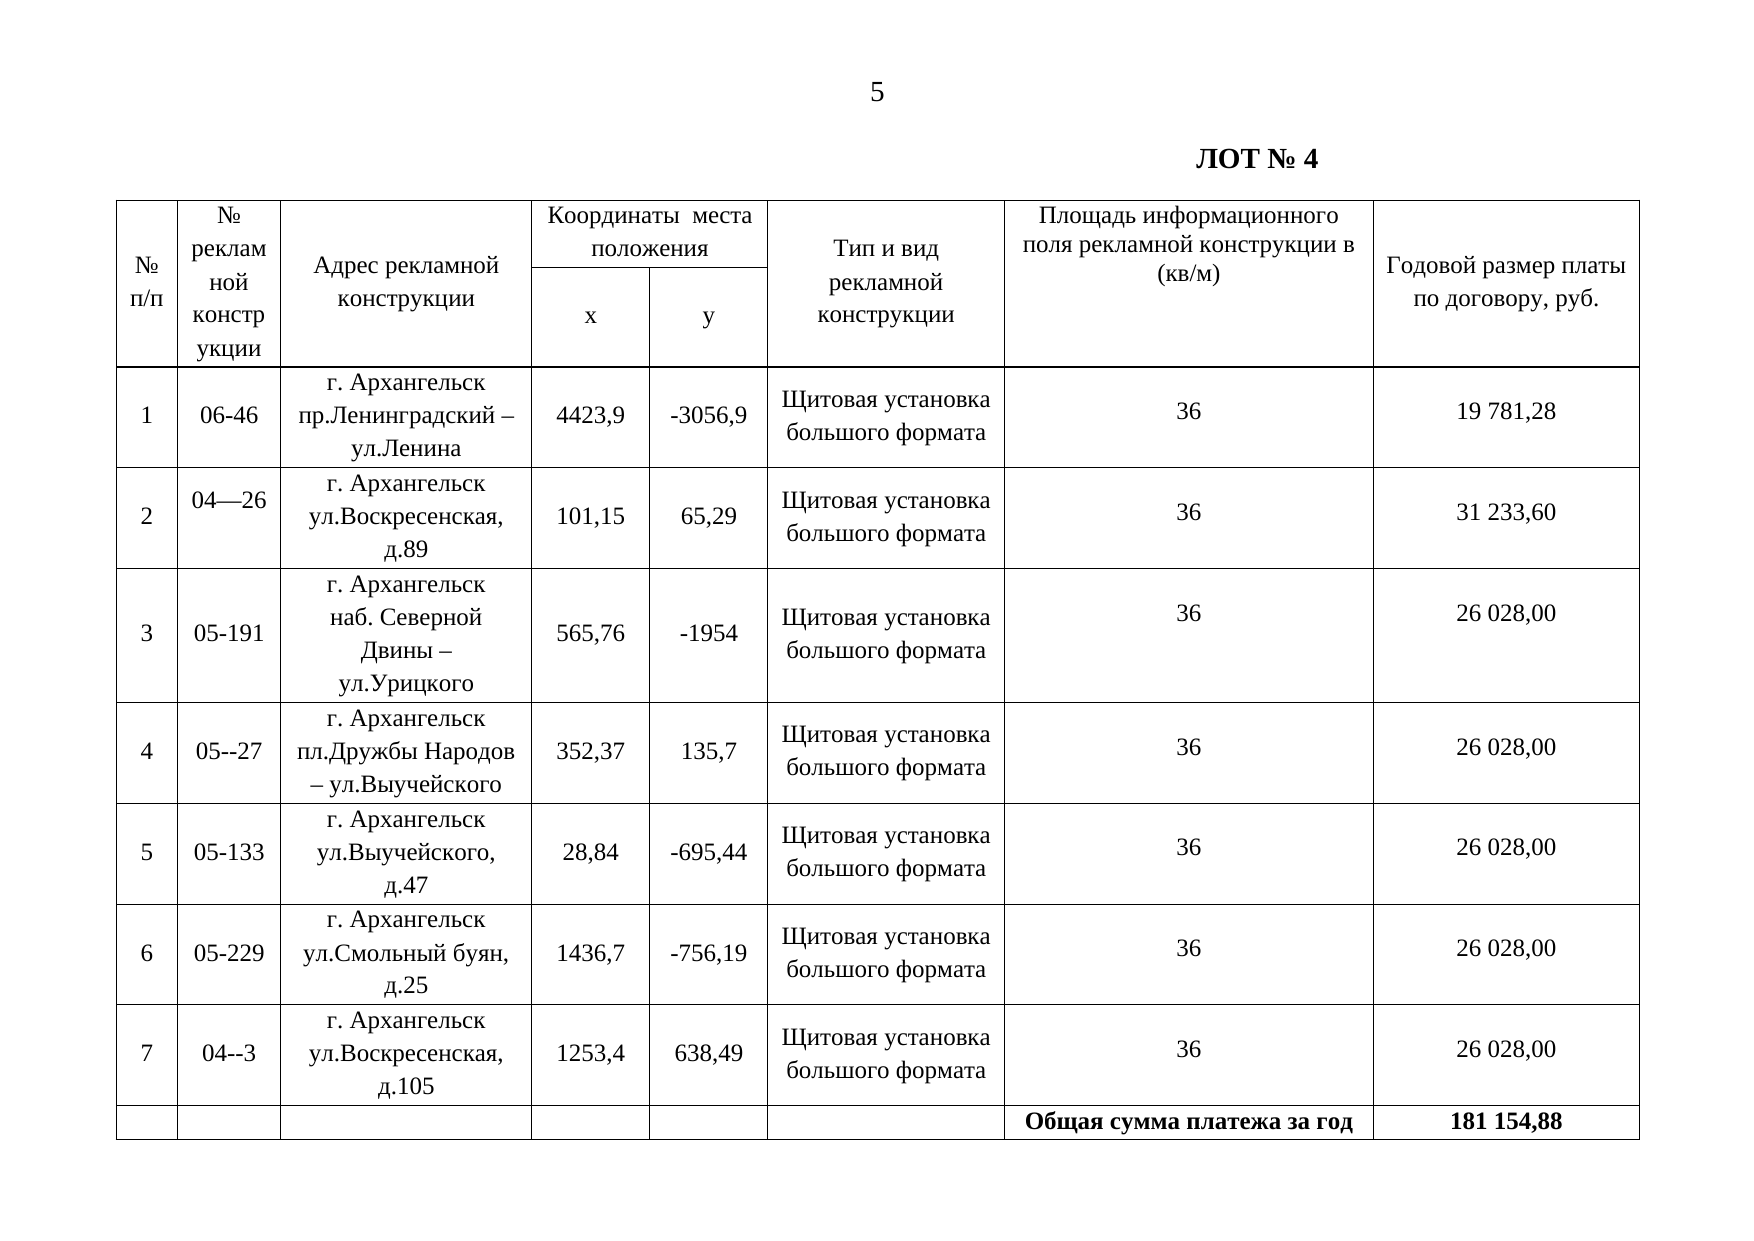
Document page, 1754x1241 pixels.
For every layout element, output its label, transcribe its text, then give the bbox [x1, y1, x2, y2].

table_cell 2 [117, 468, 177, 568]
table_header Годовой размер платы по договору, руб. [1374, 201, 1639, 366]
table_cell 36 [1005, 804, 1373, 903]
table_cell [281, 1106, 531, 1139]
table_cell 05--27 [178, 703, 280, 803]
table_cell -3056,9 [650, 368, 767, 467]
table_cell 26 028,00 [1374, 1005, 1639, 1105]
table_cell -756,19 [650, 905, 767, 1004]
table_cell 1253,4 [532, 1005, 649, 1105]
table_cell 05-229 [178, 905, 280, 1004]
table_cell 19 781,28 [1374, 368, 1639, 467]
table_cell -1954 [650, 569, 767, 702]
table_cell 05-191 [178, 569, 280, 702]
table_cell Щитовая установка большого формата [768, 569, 1004, 702]
table_cell 36 [1005, 368, 1373, 467]
table_cell y [650, 268, 767, 366]
table_cell 1436,7 [532, 905, 649, 1004]
table_cell [532, 1106, 649, 1139]
table_header Площадь информационного поля рекламной конструкции в (кв/м) [1005, 201, 1373, 366]
table_cell [117, 1106, 177, 1139]
table_cell [650, 1106, 767, 1139]
table_cell г. Архангельск ул.Смольный буян, д.25 [281, 905, 531, 1004]
table_cell 1 [117, 368, 177, 467]
table_cell 05-133 [178, 804, 280, 903]
table_cell Щитовая установка большого формата [768, 804, 1004, 903]
table_cell [178, 1106, 280, 1139]
table_header Адрес рекламной конструкции [281, 201, 531, 366]
table_cell 101,15 [532, 468, 649, 568]
table_cell x [532, 268, 649, 366]
table_cell Щитовая установка большого формата [768, 468, 1004, 568]
table_cell Щитовая установка большого формата [768, 1005, 1004, 1105]
table_cell г. Архангельск ул.Воскресенская, д.89 [281, 468, 531, 568]
table_cell г. Архангельск ул.Выучейского, д.47 [281, 804, 531, 903]
table_cell 4423,9 [532, 368, 649, 467]
table_cell 3 [117, 569, 177, 702]
table_cell г. Архангельск пр.Ленинградский – ул.Ленина [281, 368, 531, 467]
table_header № п/п [117, 201, 177, 366]
table_cell 565,76 [532, 569, 649, 702]
table_cell 28,84 [532, 804, 649, 903]
table_header № рекламной конструкции [178, 201, 280, 366]
table_cell [768, 1106, 1004, 1139]
table_cell г. Архангельск наб. Северной Двины – ул.Урицкого [281, 569, 531, 702]
table_cell 31 233,60 [1374, 468, 1639, 568]
table_cell 65,29 [650, 468, 767, 568]
table_cell 36 [1005, 703, 1373, 803]
table_cell -695,44 [650, 804, 767, 903]
table_cell 04—26 [178, 468, 280, 568]
text ЛОТ № 4 [1196, 141, 1636, 174]
table_cell 352,37 [532, 703, 649, 803]
table_cell 06-46 [178, 368, 280, 467]
table_cell 36 [1005, 905, 1373, 1004]
table_cell 36 [1005, 468, 1373, 568]
table_cell 26 028,00 [1374, 703, 1639, 803]
table_cell г. Архангельск ул.Воскресенская, д.105 [281, 1005, 531, 1105]
table_cell 36 [1005, 1005, 1373, 1105]
table_cell Щитовая установка большого формата [768, 368, 1004, 467]
table_header Координаты места положения [532, 201, 767, 267]
table_cell 26 028,00 [1374, 804, 1639, 903]
table_cell 36 [1005, 569, 1373, 702]
table_cell Щитовая установка большого формата [768, 703, 1004, 803]
table_cell 135,7 [650, 703, 767, 803]
table_cell 7 [117, 1005, 177, 1105]
table_cell 4 [117, 703, 177, 803]
table_cell Общая сумма платежа за год [1005, 1106, 1373, 1139]
table_cell Щитовая установка большого формата [768, 905, 1004, 1004]
table_cell 6 [117, 905, 177, 1004]
table_cell 638,49 [650, 1005, 767, 1105]
table_cell 26 028,00 [1374, 905, 1639, 1004]
table_cell г. Архангельск пл.Дружбы Народов – ул.Выучейского [281, 703, 531, 803]
table_cell 181 154,88 [1374, 1106, 1639, 1139]
table_cell 04--3 [178, 1005, 280, 1105]
table_cell 5 [117, 804, 177, 903]
table_header Тип и вид рекламной конструкции [768, 201, 1004, 366]
table_cell 26 028,00 [1374, 569, 1639, 702]
